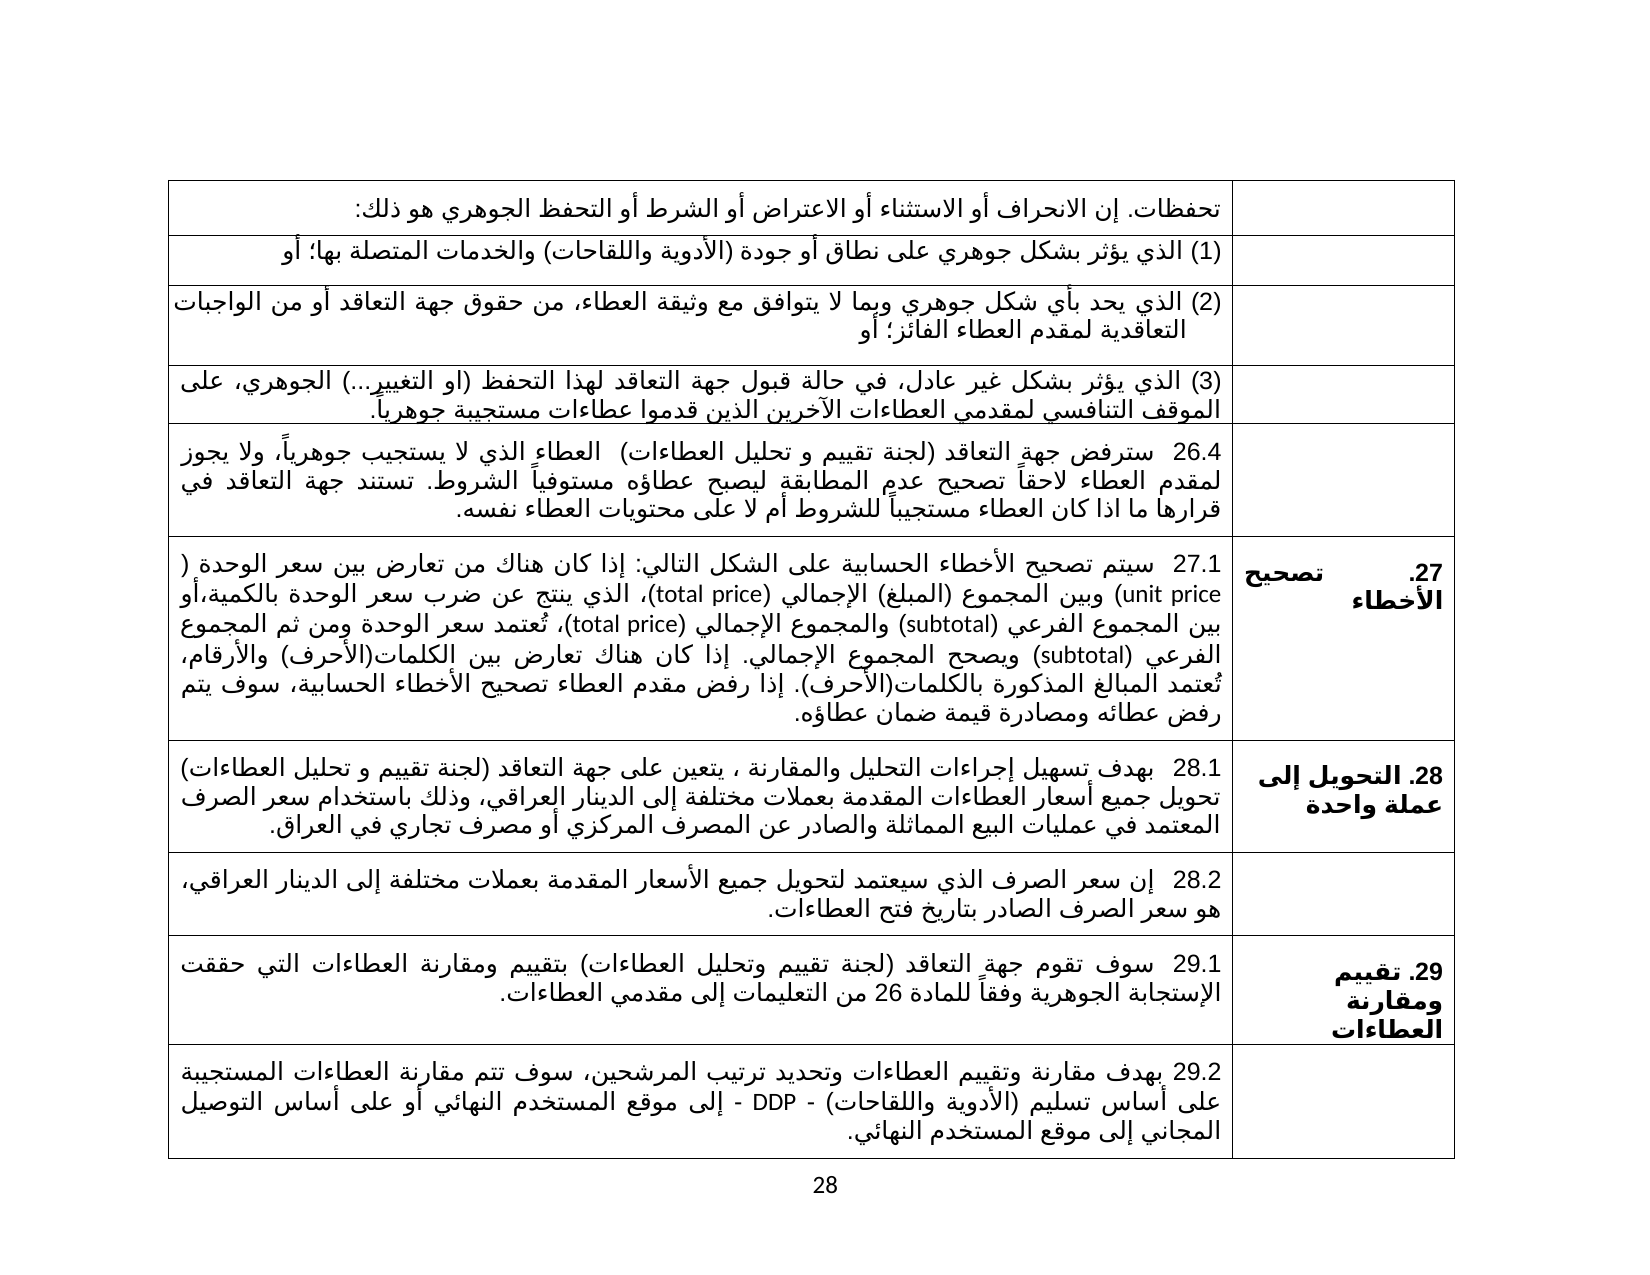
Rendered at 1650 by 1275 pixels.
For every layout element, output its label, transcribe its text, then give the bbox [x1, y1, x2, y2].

table_cell [1233, 1045, 1454, 1157]
table_cell (3) الذي يؤثر بشكل غير عادل، في حالة قبول جهة التعاقد لهذا التحفظ (او التغيير...) الجوهري، على الموقف التنافسي لمقدمي العطاءات الآخرين الذين قدموا عطاءات مستجيبة جوهرياً. [169, 366, 1232, 423]
table_cell 28. التحويل إلى عملة واحدة [1233, 741, 1454, 852]
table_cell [169, 181, 1232, 235]
table_cell [1233, 286, 1454, 365]
table_cell 28.2 إن سعر الصرف الذي سيعتمد لتحويل جميع الأسعار المقدمة بعملات مختلفة إلى الدينار العراقي، هو سعر الصرف الصادر بتاريخ فتح العطاءات. [169, 853, 1232, 935]
table_cell 27.1 سيتم تصحيح الأخطاء الحسابية على الشكل التالي: إذا كان هناك من تعارض بين سعر الوحدة (unit price) وبين المجموع (المبلغ) الإجمالي (total price)، الذي ينتج عن ضرب سعر الوحدة بالكمية،أو بين المجموع الفرعي (subtotal) والمجموع الإجمالي (total price)، تُعتمد سعر الوحدة ومن ثم المجموع الفرعي (subtotal) ويصحح المجموع الإجمالي. إذا كان هناك تعارض بين الكلمات(الأحرف) والأرقام، تُعتمد المبالغ المذكورة بالكلمات(الأحرف). إذا رفض مقدم العطاء تصحيح الأخطاء الحسابية، سوف يتم رفض عطائه ومصادرة قيمة ضمان عطاؤه. [169, 537, 1232, 739]
table_cell [1233, 236, 1454, 285]
table_cell 29.2 بهدف مقارنة وتقييم العطاءات وتحديد ترتيب المرشحين، سوف تتم مقارنة العطاءات المستجيبة على أساس تسليم (الأدوية واللقاحات) - DDP - إلى موقع المستخدم النهائي أو على أساس التوصيل المجاني إلى موقع المستخدم النهائي. [169, 1045, 1232, 1157]
table_cell 28.1 بهدف تسهيل إجراءات التحليل والمقارنة ، يتعين على جهة التعاقد (لجنة تقييم و تحليل العطاءات) تحويل جميع أسعار العطاءات المقدمة بعملات مختلفة إلى الدينار العراقي، وذلك باستخدام سعر الصرف المعتمد في عمليات البيع المماثلة والصادر عن المصرف المركزي أو مصرف تجاري في العراق. [169, 741, 1232, 852]
table_cell [1233, 181, 1454, 235]
table_cell [1233, 366, 1454, 423]
table_cell 26.4 سترفض جهة التعاقد (لجنة تقييم و تحليل العطاءات) العطاء الذي لا يستجيب جوهرياً، ولا يجوز لمقدم العطاء لاحقاً تصحيح عدم المطابقة ليصبح عطاؤه مستوفياً الشروط. تستند جهة التعاقد في قرارها ما اذا كان العطاء مستجيباً للشروط أم لا على محتويات العطاء نفسه. [169, 424, 1232, 536]
table_cell 29. تقييم ومقارنة العطاءات [1233, 936, 1454, 1043]
table_cell 27. تصحيح الأخطاء [1233, 537, 1454, 739]
table_cell (1) الذي يؤثر بشكل جوهري على نطاق أو جودة (الأدوية واللقاحات) والخدمات المتصلة بها؛ أو [169, 236, 1232, 285]
table_cell (2) الذي يحد بأي شكل جوهري وبما لا يتوافق مع وثيقة العطاء، من حقوق جهة التعاقد أو من الواجبات التعاقدية لمقدم العطاء الفائز؛ أو [169, 286, 1232, 365]
table_cell [1233, 853, 1454, 935]
table_cell [1233, 424, 1454, 536]
table_cell 29.1 سوف تقوم جهة التعاقد (لجنة تقييم وتحليل العطاءات) بتقييم ومقارنة العطاءات التي حققت الإستجابة الجوهرية وفقاً للمادة 26 من التعليمات إلى مقدمي العطاءات. [169, 936, 1232, 1043]
